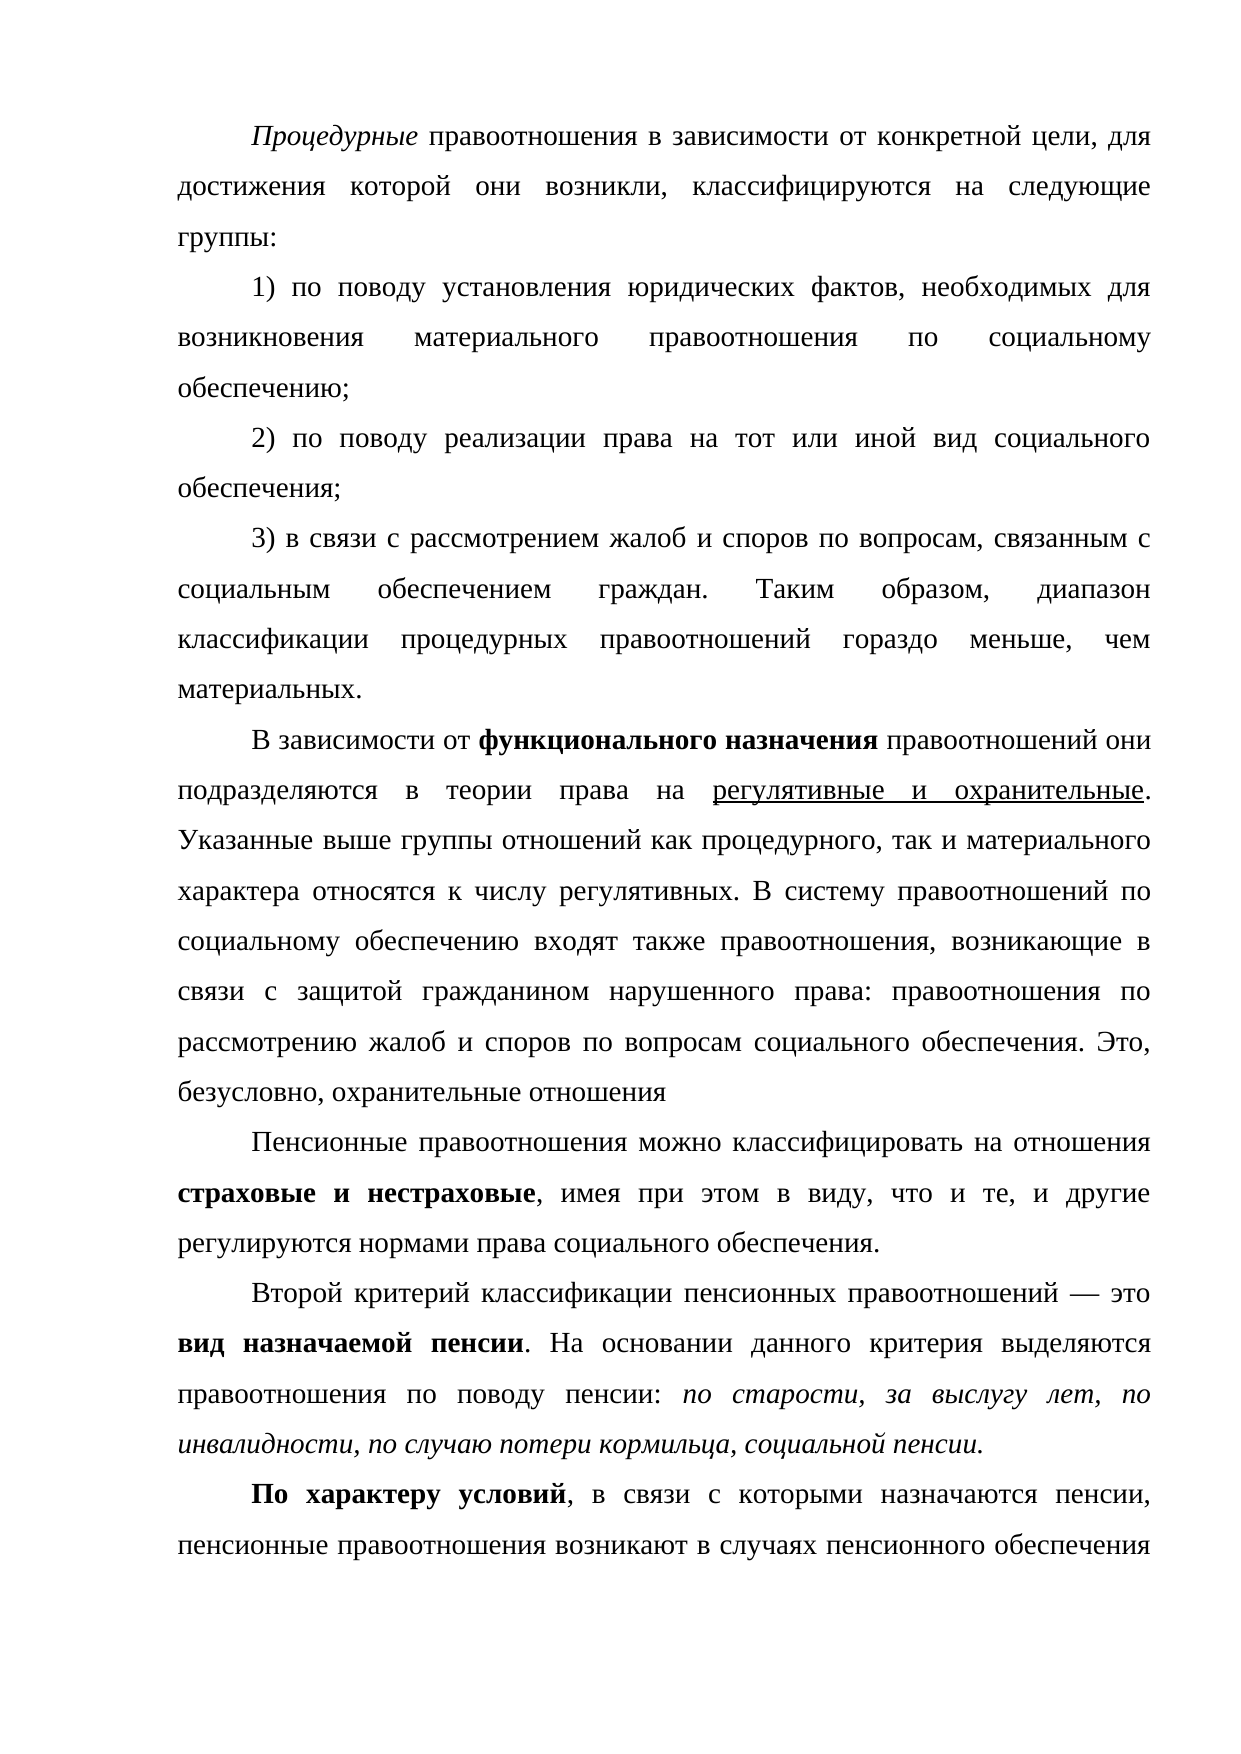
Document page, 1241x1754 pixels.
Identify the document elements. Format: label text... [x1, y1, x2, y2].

text 1) по поводу установления юридических фактов, необходимых для возникновения материального правоотношения по социальному обеспечению; [177, 269, 1152, 403]
text В зависимости от функционального назначения правоотношений они подразделяются в теории права на регулятивные и охранительные. Указанные выше группы отношений как процедурного, так и материального характера относятся к числу регулятивных. В систему правоотношений по социальному обеспечению входят также правоотношения, возникающие в связи с защитой гражданином нарушенного права: правоотношения по рассмотрению жалоб и споров по вопросам социального обеспечения. Это, безусловно, охранительные отношения [177, 722, 1152, 1108]
text 3) в связи с рассмотрением жалоб и споров по вопросам, связанным с социальным обеспечением граждан. Таким образом, диапазон классификации процедурных правоотношений гораздо меньше, чем материальных. [177, 521, 1152, 705]
text Второй критерий классификации пенсионных правоотношений — это вид назначаемой пенсии. На основании данного критерия выделяются правоотношения по поводу пенсии: по старости, за выслугу лет, по инвалидности, по случаю потери кормильца, социальной пенсии. [177, 1275, 1152, 1460]
text Пенсионные правоотношения можно классифицировать на отношения страховые и нестраховые, имея при этом в виду, что и те, и другие регулируются нормами права социального обеспечения. [177, 1124, 1152, 1258]
text Процедурные правоотношения в зависимости от конкретной цели, для достижения которой они возникли, классифицируются на следующие группы: [177, 118, 1152, 252]
text 2) по поводу реализации права на тот или иной вид социального обеспечения; [177, 420, 1152, 504]
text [177, 1477, 1152, 1560]
